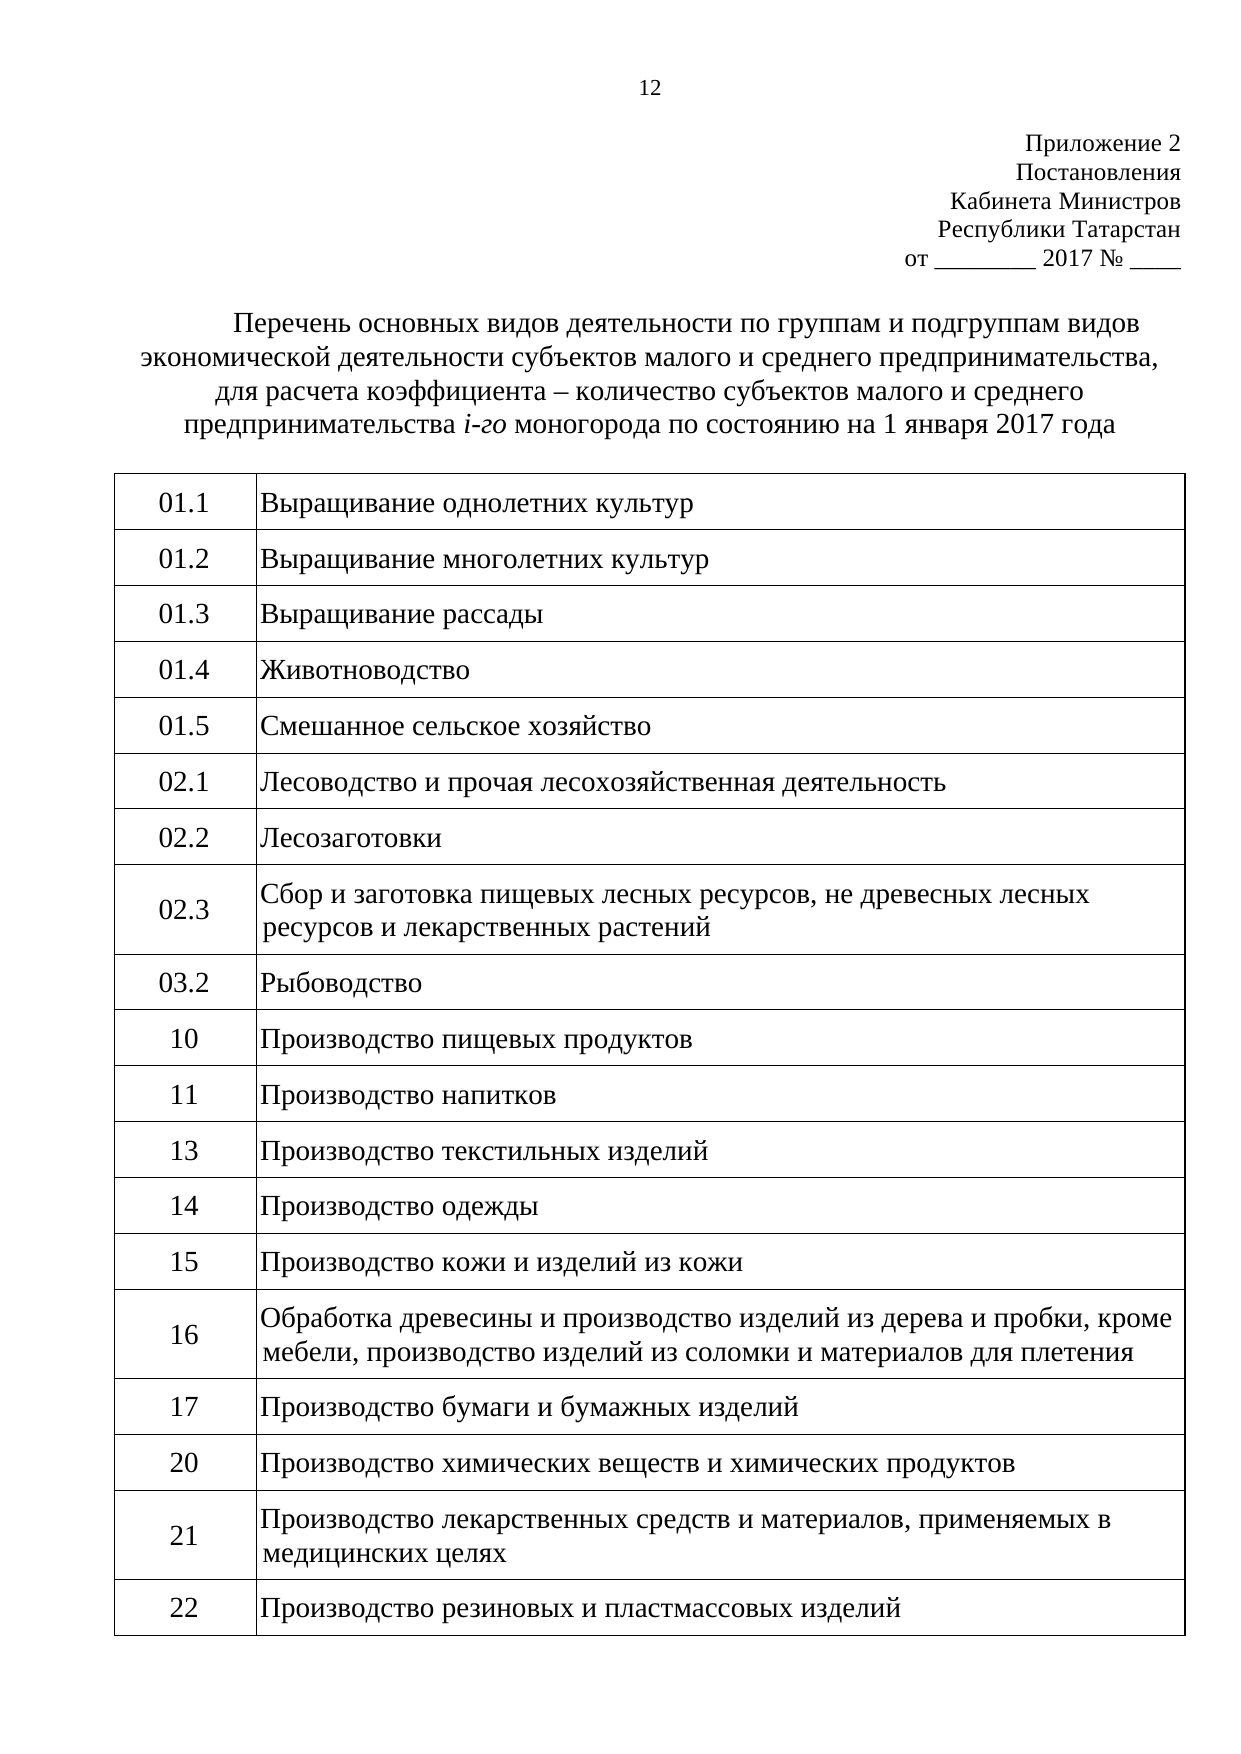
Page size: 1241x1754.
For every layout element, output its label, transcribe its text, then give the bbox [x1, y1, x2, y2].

table_cell Производство одежды [257, 1178, 1184, 1233]
table_cell 01.5 [115, 698, 256, 752]
text Приложение 2 [650, 128, 1181, 157]
table_cell 03.2 [115, 955, 256, 1009]
list от ________ 2017 № ____ [118, 243, 1181, 272]
table_cell 22 [115, 1580, 256, 1635]
table_cell Животноводство [257, 642, 1184, 697]
table_cell 01.2 [115, 530, 256, 585]
table_cell 21 [115, 1491, 256, 1579]
list Перечень основных видов деятельности по группам и подгруппам видов экономической деятельности субъектов малого и среднего предпринимательства, для расчета коэффициента – количество субъектов малого и среднего предпринимательства i-го моногорода по состоянию на 1 января 2017 года [118, 306, 1181, 440]
table_cell Производство кожи и изделий из кожи [257, 1234, 1184, 1288]
table_cell 14 [115, 1178, 256, 1233]
table_cell Производство химических веществ и химических продуктов [257, 1435, 1184, 1489]
table_cell Производство текстильных изделий [257, 1122, 1184, 1177]
table_cell Производство бумаги и бумажных изделий [257, 1379, 1184, 1434]
table_cell Лесоводство и прочая лесохозяйственная деятельность [257, 754, 1184, 808]
table_cell Смешанное сельское хозяйство [257, 698, 1184, 752]
table_cell Рыбоводство [257, 955, 1184, 1009]
table_cell 02.1 [115, 754, 256, 808]
table_cell Лесозаготовки [257, 809, 1184, 864]
table_cell Производство лекарственных средств и материалов, применяемых в медицинских целях [257, 1491, 1184, 1579]
table_cell Обработка древесины и производство изделий из дерева и пробки, кроме мебели, производство изделий из соломки и материалов для плетения [257, 1290, 1184, 1378]
table_cell Производство пищевых продуктов [257, 1010, 1184, 1065]
table_cell 20 [115, 1435, 256, 1489]
table_cell Выращивание рассады [257, 586, 1184, 641]
table_cell Выращивание многолетних культур [257, 530, 1184, 585]
table_cell 02.2 [115, 809, 256, 864]
table_cell Сбор и заготовка пищевых лесных ресурсов, не древесных лесных ресурсов и лекарственных растений [257, 865, 1184, 953]
table_cell 15 [115, 1234, 256, 1288]
table_header 01.1 [115, 474, 256, 529]
text Республики Татарстан [650, 214, 1181, 243]
table_cell 17 [115, 1379, 256, 1434]
table_cell 02.3 [115, 865, 256, 953]
table_cell 01.4 [115, 642, 256, 697]
text Кабинета Министров [650, 186, 1181, 214]
table_cell 10 [115, 1010, 256, 1065]
table_cell Производство резиновых и пластмассовых изделий [257, 1580, 1184, 1635]
table_cell 11 [115, 1066, 256, 1121]
table_cell Производство напитков [257, 1066, 1184, 1121]
table_header Выращивание однолетних культур [257, 474, 1184, 529]
table_cell 16 [115, 1290, 256, 1378]
table_cell 01.3 [115, 586, 256, 641]
table_cell 13 [115, 1122, 256, 1177]
text Постановления [650, 157, 1181, 186]
